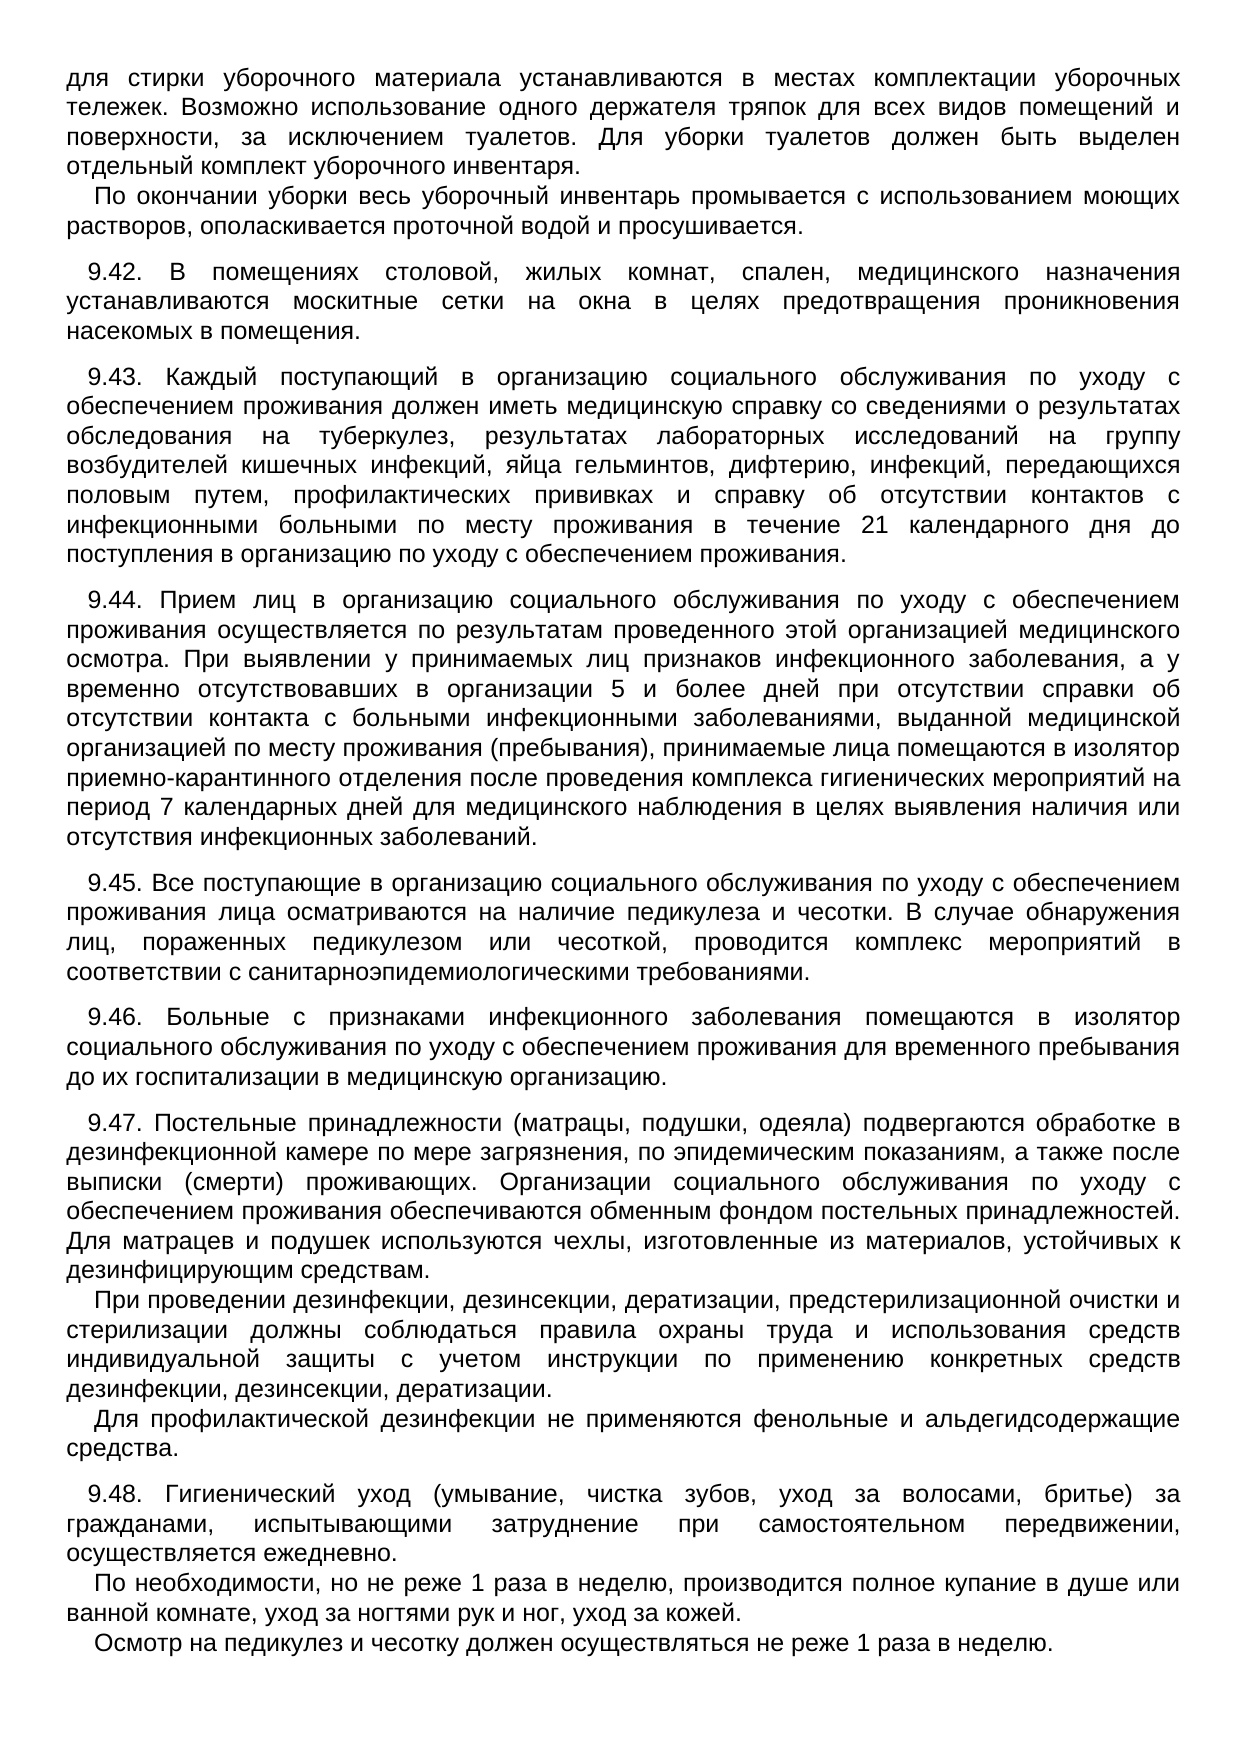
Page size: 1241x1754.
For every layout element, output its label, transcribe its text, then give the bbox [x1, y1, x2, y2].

text 9.46. Больные с признаками инфекционного заболевания помещаются в изолятор социального обслуживания по уходу с обеспечением проживания для временного пребывания до их госпитализации в медицинскую организацию. [66, 1002, 1182, 1090]
text При проведении дезинфекции, дезинсекции, дератизации, предстерилизационной очистки и стерилизации должны соблюдаться правила охраны труда и использования средств индивидуальной защиты с учетом инструкции по применению конкретных средств дезинфекции, дезинсекции, дератизации. [66, 1285, 1182, 1403]
text По окончании уборки весь уборочный инвентарь промывается с использованием моющих растворов, ополаскивается проточной водой и просушивается. [66, 181, 1182, 239]
text Осмотр на педикулез и чесотку должен осуществляться не реже 1 раза в неделю. [66, 1628, 1182, 1656]
text 9.45. Все поступающие в организацию социального обслуживания по уходу с обеспечением проживания лица осматриваются на наличие педикулеза и чесотки. В случае обнаружения лиц, пораженных педикулезом или чесоткой, проводится комплекс мероприятий в соответствии с санитарноэпидемиологическими требованиями. [66, 868, 1182, 985]
text По необходимости, но не реже 1 раза в неделю, производится полное купание в душе или ванной комнате, уход за ногтями рук и ног, уход за кожей. [66, 1568, 1182, 1627]
text 9.48. Гигиенический уход (умывание, чистка зубов, уход за волосами, бритье) за гражданами, испытывающими затруднение при самостоятельном передвижении, осуществляется ежедневно. [66, 1479, 1182, 1567]
text 9.42. В помещениях столовой, жилых комнат, спален, медицинского назначения устанавливаются москитные сетки на окна в целях предотвращения проникновения насекомых в помещения. [66, 257, 1182, 344]
text Для профилактической дезинфекции не применяются фенольные и альдегидсодержащие средства. [66, 1404, 1182, 1462]
text 9.47. Постельные принадлежности (матрацы, подушки, одеяла) подвергаются обработке в дезинфекционной камере по мере загрязнения, по эпидемическим показаниям, а также после выписки (смерти) проживающих. Организации социального обслуживания по уходу с обеспечением проживания обеспечиваются обменным фондом постельных принадлежностей. Для матрацев и подушек используются чехлы, изготовленные из материалов, устойчивых к дезинфицирующим средствам. [66, 1107, 1182, 1284]
text 9.43. Каждый поступающий в организацию социального обслуживания по уходу с обеспечением проживания должен иметь медицинскую справку со сведениями о результатах обследования на туберкулез, результатах лабораторных исследований на группу возбудителей кишечных инфекций, яйца гельминтов, дифтерию, инфекций, передающихся половым путем, профилактических прививках и справку об отсутствии контактов с инфекционными больными по месту проживания в течение 21 календарного дня до поступления в организацию по уходу с обеспечением проживания. [66, 362, 1182, 568]
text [66, 62, 1182, 180]
text 9.44. Прием лиц в организацию социального обслуживания по уходу с обеспечением проживания осуществляется по результатам проведенного этой организацией медицинского осмотра. При выявлении у принимаемых лиц признаков инфекционного заболевания, а у временно отсутствовавших в организации 5 и более дней при отсутствии справки об отсутствии контакта с больными инфекционными заболеваниями, выданной медицинской организацией по месту проживания (пребывания), принимаемые лица помещаются в изолятор приемно-карантинного отделения после проведения комплекса гигиенических мероприятий на период 7 календарных дней для медицинского наблюдения в целях выявления наличия или отсутствия инфекционных заболеваний. [66, 585, 1182, 851]
